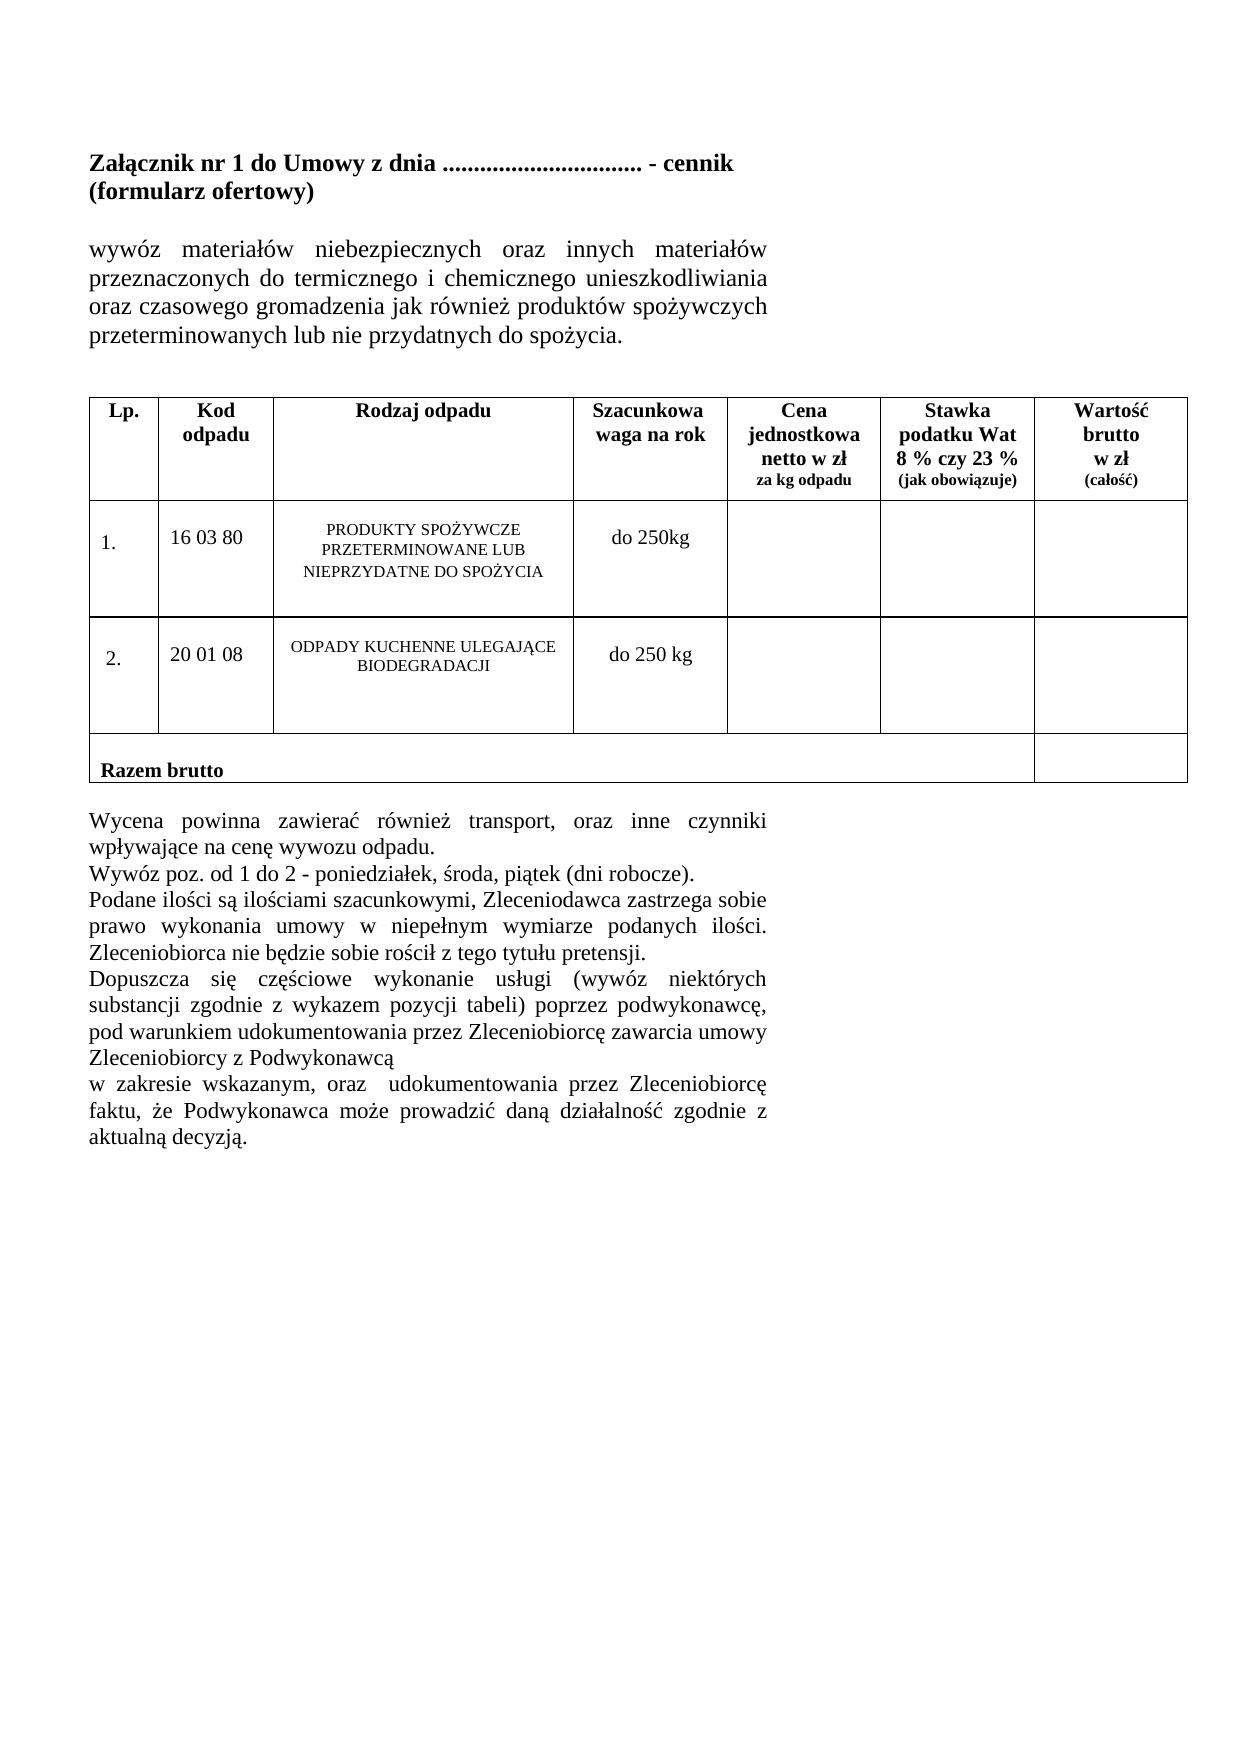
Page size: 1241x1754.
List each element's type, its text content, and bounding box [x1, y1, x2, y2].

table_header Stawka podatku Wat 8 % czy 23 % (jak obowiązuje) [881, 398, 1034, 500]
table_cell [1035, 618, 1187, 733]
text Podane ilości są ilościami szacunkowymi, Zleceniodawca zastrzega sobie prawo wykonania umowy w niepełnym wymiarze podanych ilości. Zleceniobiorca nie będzie sobie rościł z tego tytułu pretensji. [89, 886, 768, 965]
table_cell [728, 501, 880, 616]
table_header Rodzaj odpadu [274, 398, 573, 500]
table_cell 2. [90, 618, 158, 733]
table_header Wartość brutto w zł (całość) [1035, 398, 1187, 500]
table_cell ODPADY KUCHENNE ULEGAJĄCE BIODEGRADACJI [274, 618, 573, 733]
table_cell do 250 kg [574, 618, 727, 733]
table_cell PRODUKTY SPOŻYWCZE PRZETERMINOWANE LUB NIEPRZYDATNE DO SPOŻYCIA [274, 501, 573, 616]
table_cell Razem brutto [90, 734, 1034, 782]
text wywóz materiałów niebezpiecznych oraz innych materiałów przeznaczonych do termicznego i chemicznego unieszkodliwiania oraz czasowego gromadzenia jak również produktów spożywczych przeterminowanych lub nie przydatnych do spożycia. [89, 234, 768, 349]
text Dopuszcza się częściowe wykonanie usługi (wywóz niektórych substancji zgodnie z wykazem pozycji tabeli) poprzez podwykonawcę, pod warunkiem udokumentowania przez Zleceniobiorcę zawarcia umowy Zleceniobiorcy z Podwykonawcą [89, 965, 768, 1071]
table_cell [728, 618, 880, 733]
table_header Kod odpadu [159, 398, 273, 500]
table_cell do 250kg [574, 501, 727, 616]
table_cell [881, 501, 1034, 616]
table_header Szacunkowa waga na rok [574, 398, 727, 500]
table_cell 20 01 08 [159, 618, 273, 733]
table_header Cena jednostkowa netto w zł za kg odpadu [728, 398, 880, 500]
table_cell 16 03 80 [159, 501, 273, 616]
text w zakresie wskazanym, oraz udokumentowania przez Zleceniobiorcę faktu, że Podwykonawca może prowadzić daną działalność zgodnie z aktualną decyzją. [89, 1071, 768, 1149]
table_cell [1035, 734, 1187, 782]
text Załącznik nr 1 do Umowy z dnia ................................ - cennik (formularz ofertowy) [89, 148, 768, 205]
text Wywóz poz. od 1 do 2 - poniedziałek, środa, piątek (dni robocze). [89, 860, 768, 886]
table_cell 1. [90, 501, 158, 616]
text Wycena powinna zawierać również transport, oraz inne czynniki wpływające na cenę wywozu odpadu. [89, 807, 768, 860]
table_header Lp. [90, 398, 158, 500]
table_cell [881, 618, 1034, 733]
table_cell [1035, 501, 1187, 616]
